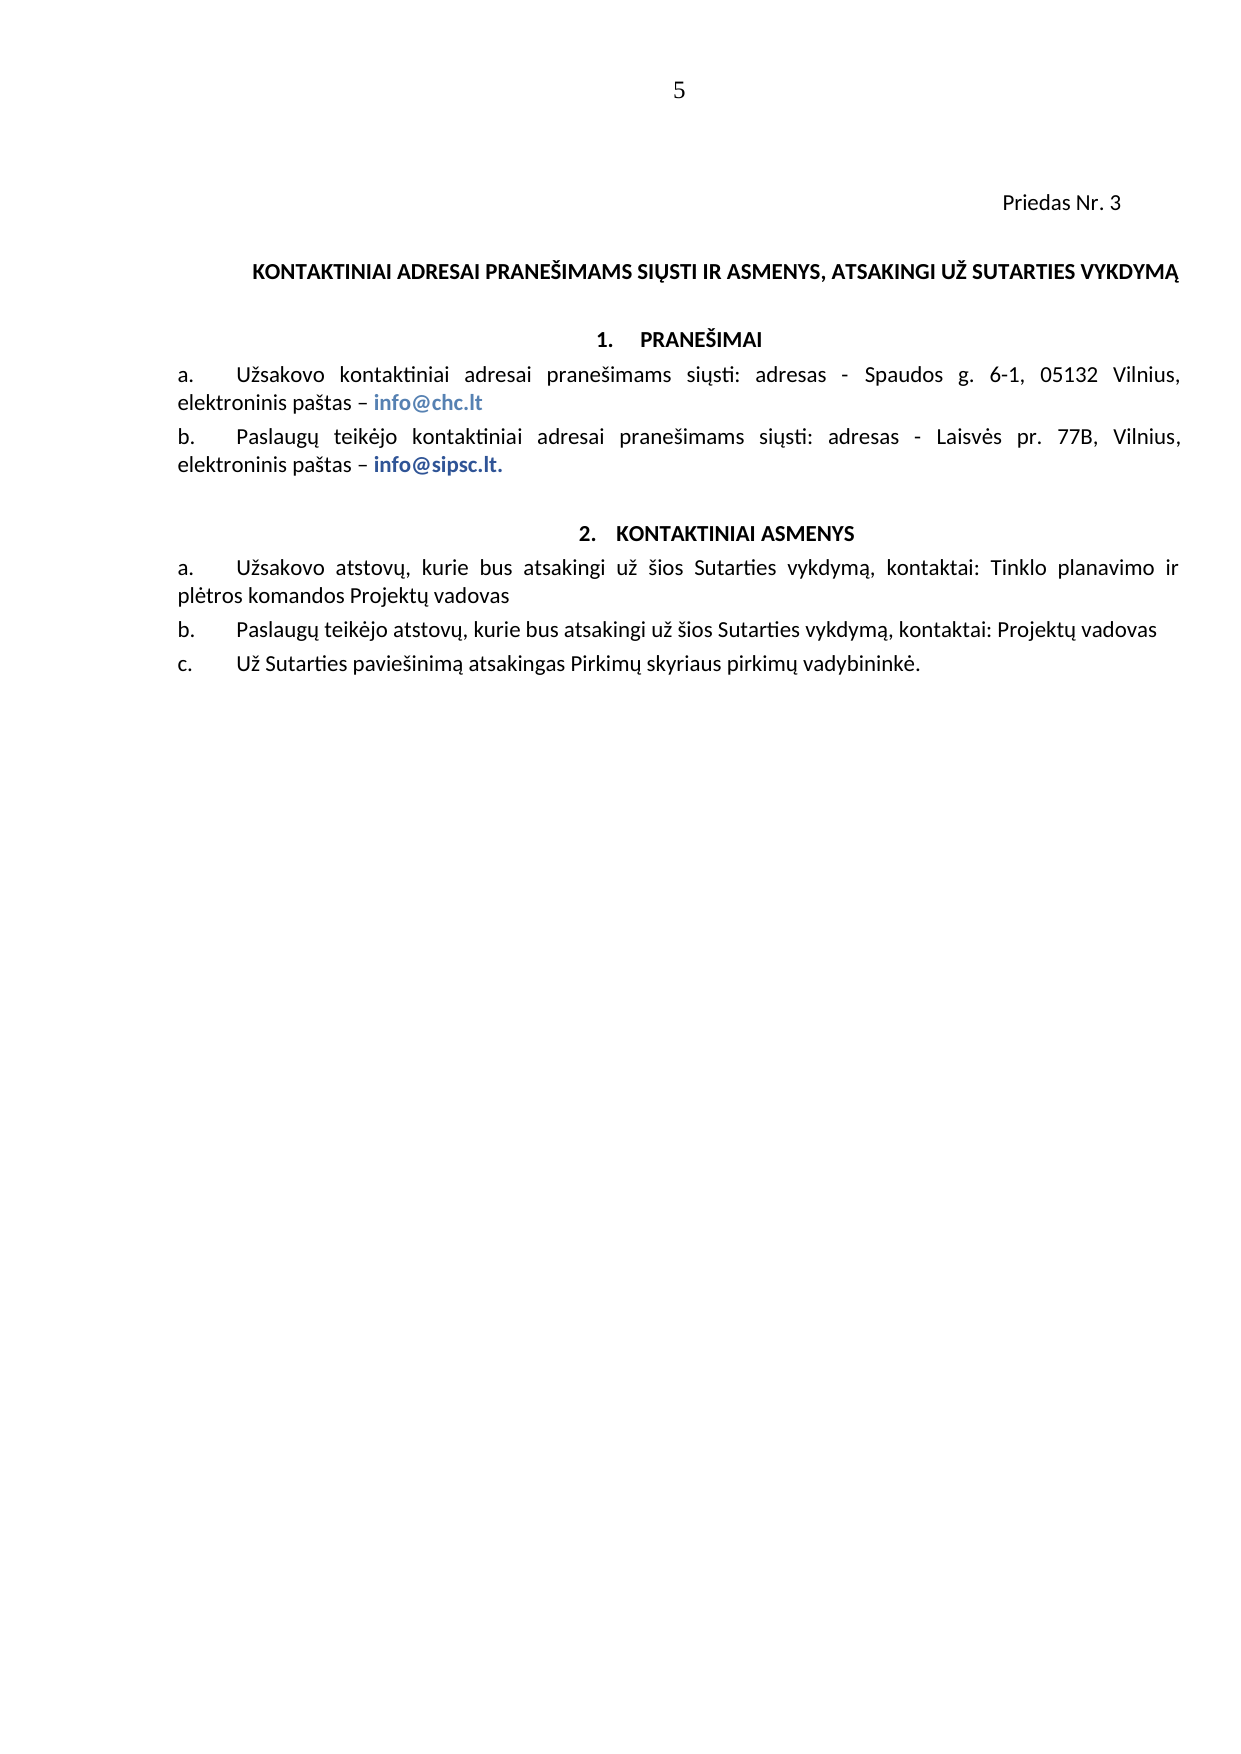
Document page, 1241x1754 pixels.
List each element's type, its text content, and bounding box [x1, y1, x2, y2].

list PRANEŠIMAI [177, 326, 1181, 354]
list Užsakovo kontaktiniai adresai pranešimams siųsti: adresas - Spaudos g. 6-1, 05132 Vilnius, elektroninis paštas – info@chc.lt [177, 360, 1181, 416]
list Už Sutarties paviešinimą atsakingas Pirkimų skyriaus pirkimų vadybininkė. [177, 649, 1181, 678]
list Užsakovo atstovų, kurie bus atsakingi už šios Sutarties vykdymą, kontaktai: Tinklo planavimo ir plėtros komandos Projektų vadovas [177, 553, 1181, 609]
text KONTAKTINIAI ADRESAI PRANEŠIMAMS SIŲSTI IR ASMENYS, ATSAKINGI UŽ SUTARTIES VYKDYMĄ [177, 257, 1181, 285]
list KONTAKTINIAI ASMENYS [252, 519, 1181, 547]
list Paslaugų teikėjo kontaktiniai adresai pranešimams siųsti: adresas - Laisvės pr. 77B, Vilnius, elektroninis paštas – info@sipsc.lt. [177, 422, 1181, 478]
text Priedas Nr. 3 [1002, 188, 1181, 217]
list Paslaugų teikėjo atstovų, kurie bus atsakingi už šios Sutarties vykdymą, kontaktai: Projektų vadovas [177, 615, 1181, 643]
